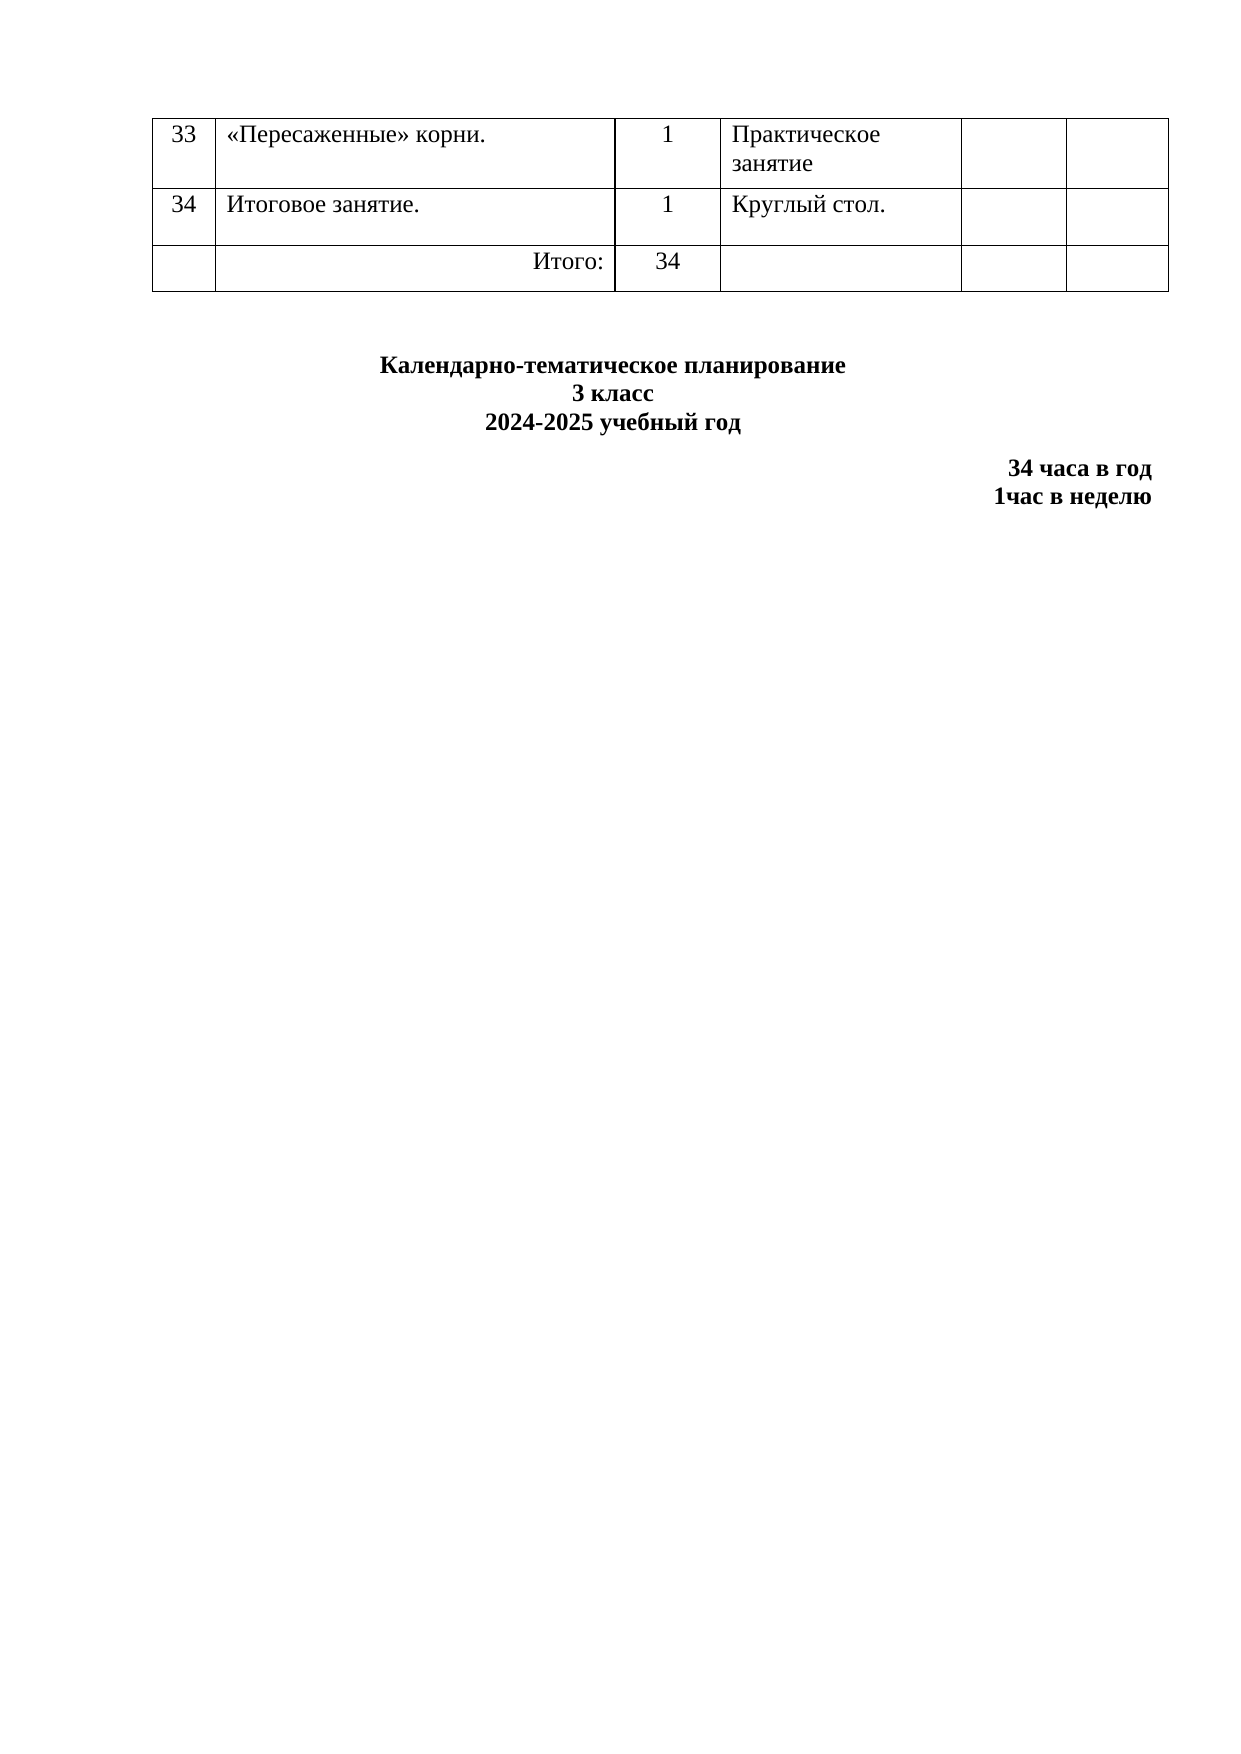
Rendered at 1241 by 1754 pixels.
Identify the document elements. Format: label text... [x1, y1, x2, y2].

table_cell [1067, 189, 1168, 245]
text 3 класс [74, 378, 1152, 407]
table_cell Круглый стол. [721, 189, 961, 245]
text 2024-2025 учебный год [74, 407, 1152, 436]
table_cell [962, 189, 1066, 245]
text 34 часа в год [74, 453, 1152, 481]
table_cell 34 [616, 246, 720, 291]
table_cell [153, 246, 215, 291]
table_cell 34 [153, 189, 215, 245]
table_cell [721, 119, 961, 188]
table_cell Итоговое занятие. [216, 189, 614, 245]
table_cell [216, 119, 614, 188]
text 1час в неделю [74, 481, 1152, 510]
text Календарно-тематическое планирование [74, 350, 1152, 378]
table_cell Итого: [216, 246, 614, 291]
table_cell [1067, 246, 1168, 291]
table_cell [721, 246, 961, 291]
table_cell [962, 119, 1066, 188]
table_cell [962, 246, 1066, 291]
table_cell 1 [616, 189, 720, 245]
table_cell 33 [153, 119, 215, 188]
table_cell [1067, 119, 1168, 188]
table_cell 1 [616, 119, 720, 188]
